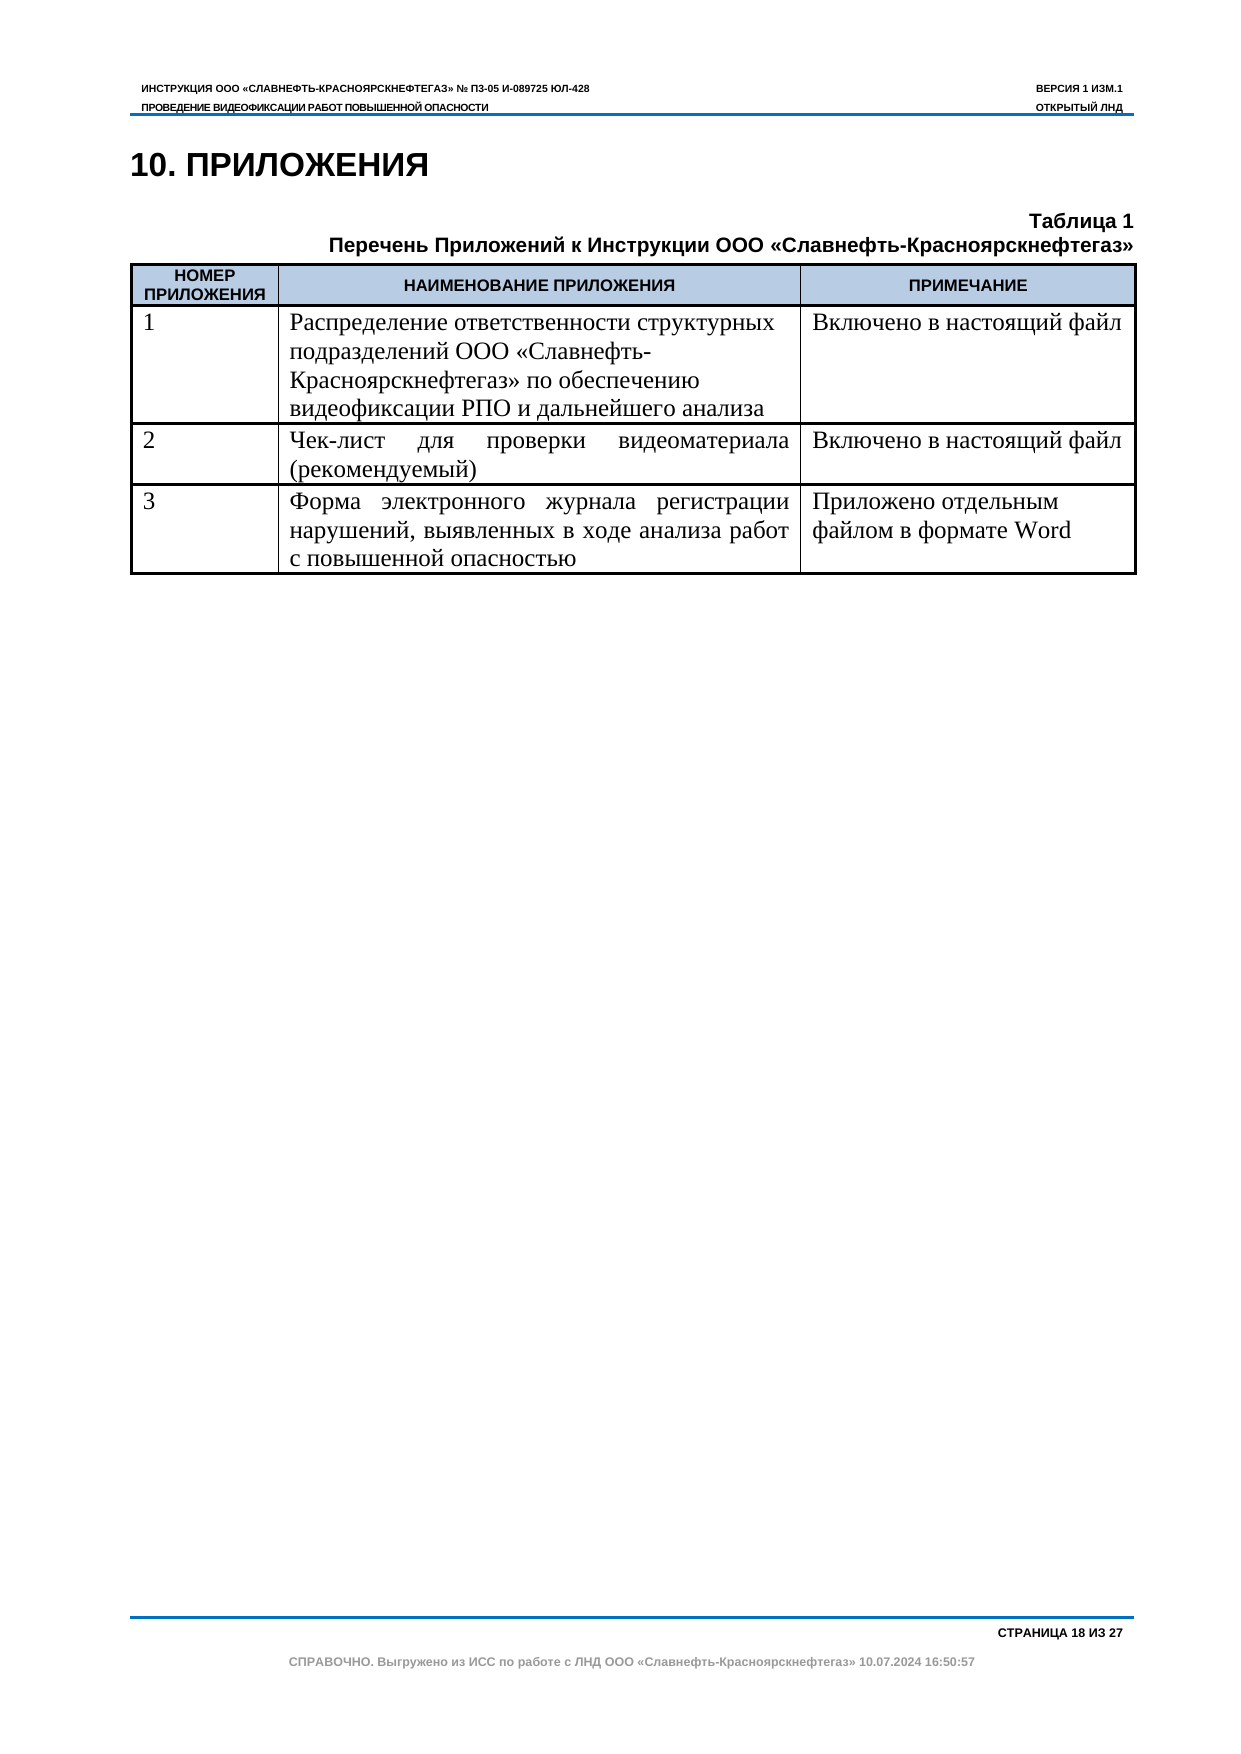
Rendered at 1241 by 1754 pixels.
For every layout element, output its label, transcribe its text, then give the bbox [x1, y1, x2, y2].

table_cell 3 [133, 486, 278, 572]
table_cell Форма электронного журнала регистрации нарушений, выявленных в ходе анализа работ с повышенной опасностью [279, 486, 800, 572]
table_cell 2 [133, 425, 278, 483]
subtitle 10. ПРИЛОЖЕНИЯ [130, 145, 1134, 183]
text Таблица 1 [130, 208, 1134, 232]
table_cell Распределение ответственности структурных подразделений ООО «Славнефть-Красноярскнефтегаз» по обеспечению видеофиксации РПО и дальнейшего анализа [279, 307, 800, 422]
table_cell 1 [133, 307, 278, 422]
text Перечень Приложений к Инструкции ООО «Славнефть-Красноярскнефтегаз» [130, 232, 1134, 256]
table_header ПРИМЕЧАНИЕ [801, 266, 1134, 304]
table_cell Включено в настоящий файл [801, 425, 1134, 483]
table_cell Чек-лист для проверки видеоматериала (рекомендуемый) [279, 425, 800, 483]
table_header НОМЕР ПРИЛОЖЕНИЯ [133, 266, 278, 304]
table_cell Включено в настоящий файл [801, 307, 1134, 422]
table_header НАИМЕНОВАНИЕ ПРИЛОЖЕНИЯ [279, 266, 800, 304]
table_cell Приложено отдельным файлом в формате Word [801, 486, 1134, 572]
